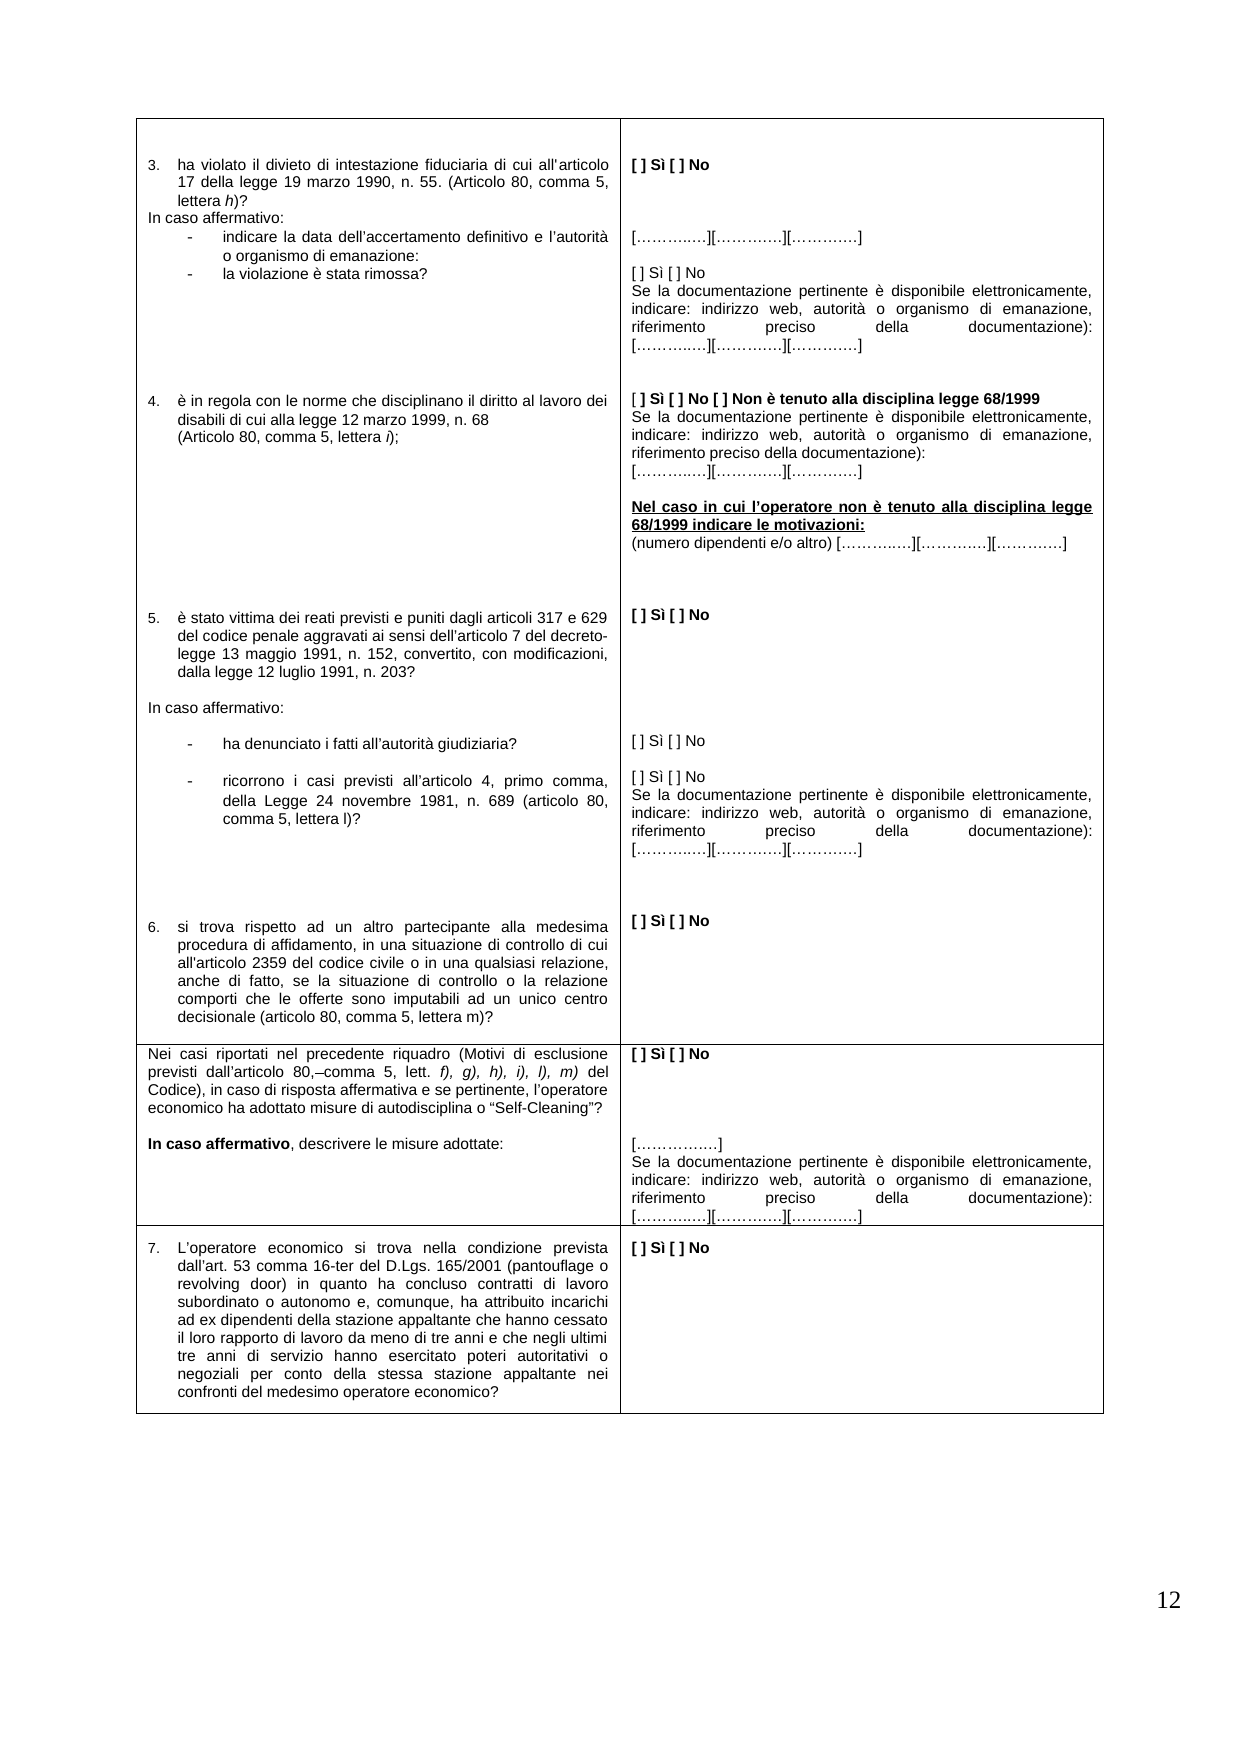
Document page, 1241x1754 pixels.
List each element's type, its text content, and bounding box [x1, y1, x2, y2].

table_cell [ ] Sì [ ] No [621, 1226, 1103, 1413]
table_cell [ ] Sì [ ] No [………….…] Se la documentazione pertinente è disponibile elettronicamente, indicare: indirizzo web, autorità o organismo di emanazione, riferimento preciso della documentazione): [………..…][……….…][……….…] [621, 1045, 1103, 1225]
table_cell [621, 119, 1103, 1044]
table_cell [137, 119, 620, 1044]
table_cell Nei casi riportati nel precedente riquadro (Motivi di esclusione previsti dall’articolo 80, comma 5, lett. f), g), h), i), l), m) del Codice), in caso di risposta affermativa e se pertinente, l’operatore economico ha adottato misure di autodisciplina o “Self-Cleaning”? In caso affermativo, descrivere le misure adottate: [137, 1045, 620, 1225]
table_cell L’operatore economico si trova nella condizione prevista dall’art. 53 comma 16-ter del D.Lgs. 165/2001 (pantouflage o revolving door) in quanto ha concluso contratti di lavoro subordinato o autonomo e, comunque, ha attribuito incarichi ad ex dipendenti della stazione appaltante che hanno cessato il loro rapporto di lavoro da meno di tre anni e che negli ultimi tre anni di servizio hanno esercitato poteri autoritativi o negoziali per conto della stessa stazione appaltante nei confronti del medesimo operatore economico? [137, 1226, 620, 1413]
